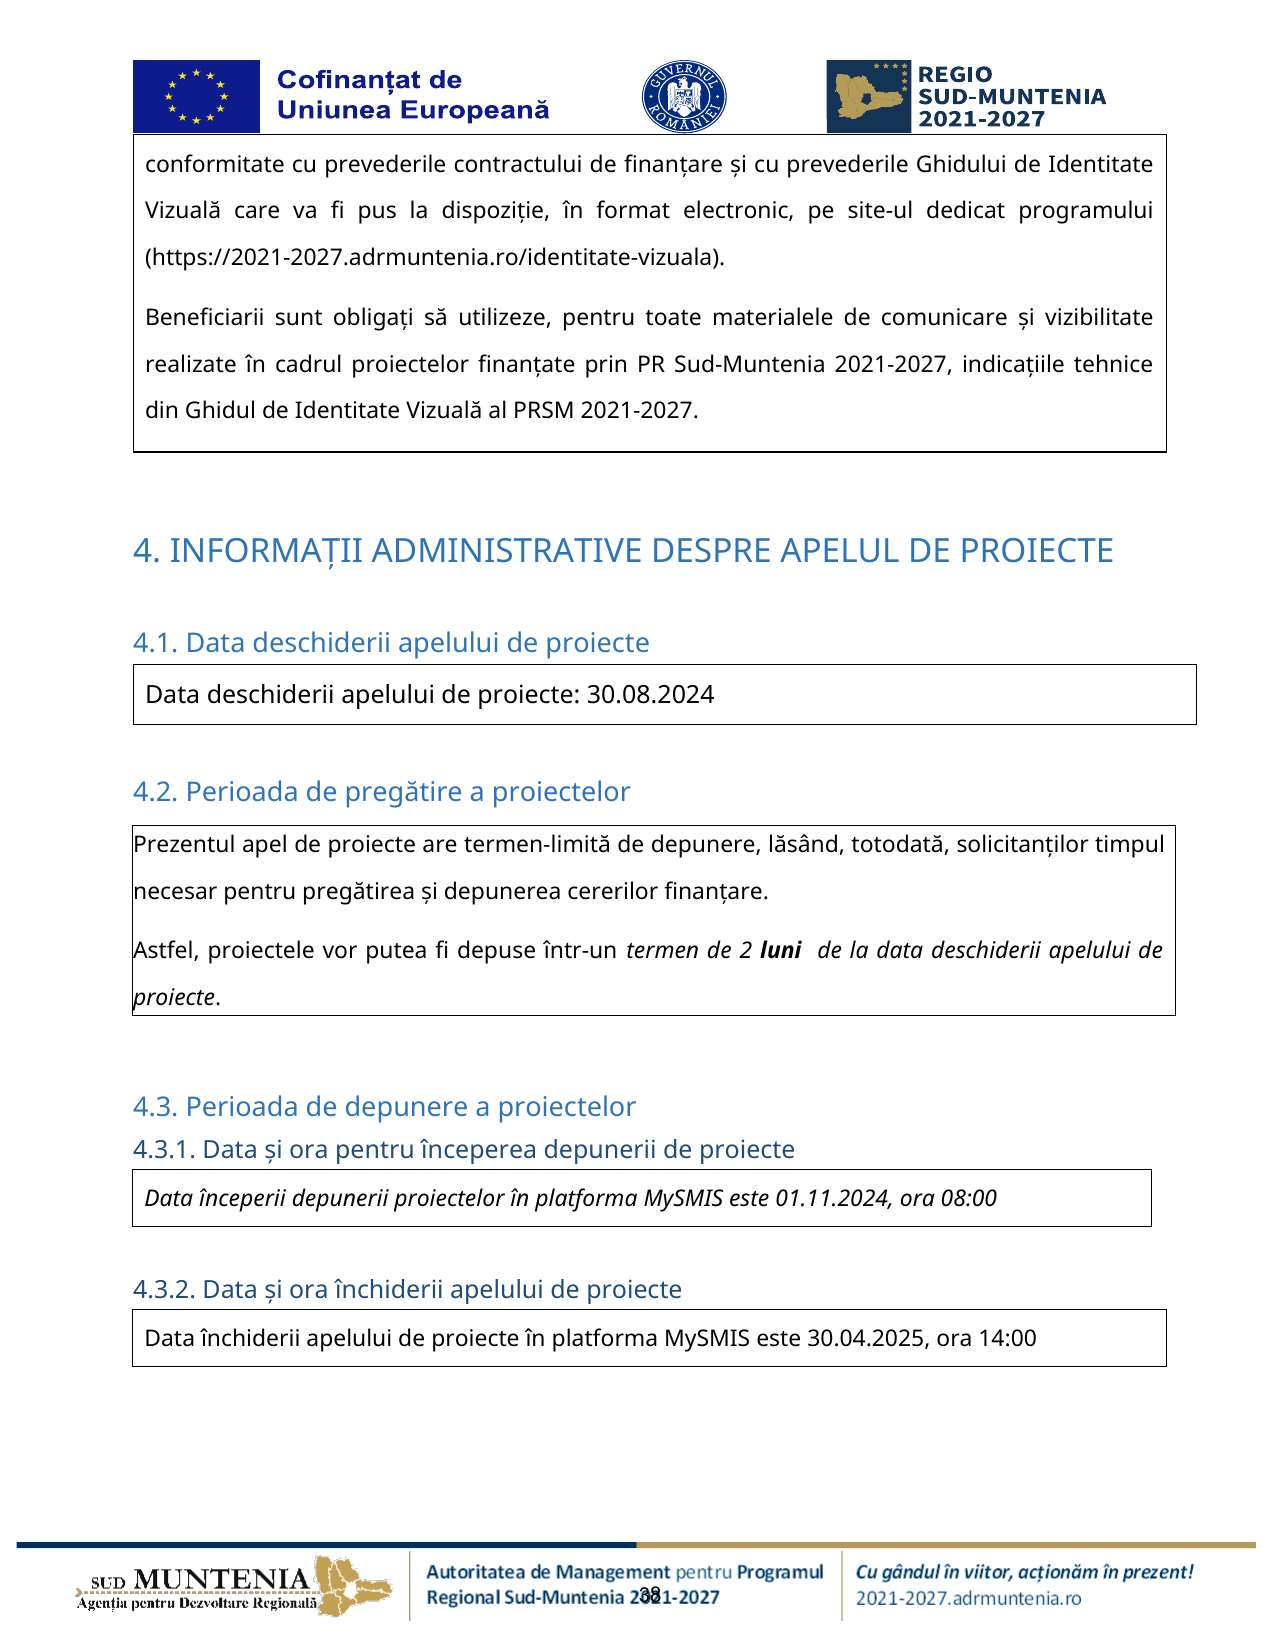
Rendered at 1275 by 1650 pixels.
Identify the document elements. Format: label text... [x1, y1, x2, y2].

text Astfel, proiectele vor putea fi depuse într-un termen de 2 luni de la data deschiderii apelului de proiecte. [133, 931, 1175, 1015]
subtitle 4.1. Data deschiderii apelului de proiecte [133, 624, 1167, 661]
table_header Data deschiderii apelului de proiecte: 30.08.2024 [134, 665, 1196, 724]
subtitle 4.2. Perioada de pregătire a proiectelor [133, 773, 1167, 810]
table_header Data începerii depunerii proiectelor în platforma MySMIS este 01.11.2024, ora 08:00 [133, 1170, 1151, 1226]
table_header Data închiderii apelului de proiecte în platforma MySMIS este 30.04.2025, ora 14:00 [133, 1310, 1166, 1366]
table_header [134, 135, 1166, 451]
text Prezentul apel de proiecte are termen-limită de depunere, lăsând, totodată, solicitanților timpul necesar pentru pregătirea și depunerea cererilor finanțare. [133, 826, 1175, 906]
subtitle 4.3.2. Data și ora închiderii apelului de proiecte [133, 1272, 1167, 1306]
subtitle 4.3.1. Data și ora pentru începerea depunerii de proiecte [133, 1132, 1167, 1166]
picture [16, 1542, 1257, 1622]
subtitle 4.3. Perioada de depunere a proiectelor [133, 1088, 1167, 1125]
subtitle 4. INFORMAȚII ADMINISTRATIVE DESPRE APELUL DE PROIECTE [133, 527, 1167, 572]
